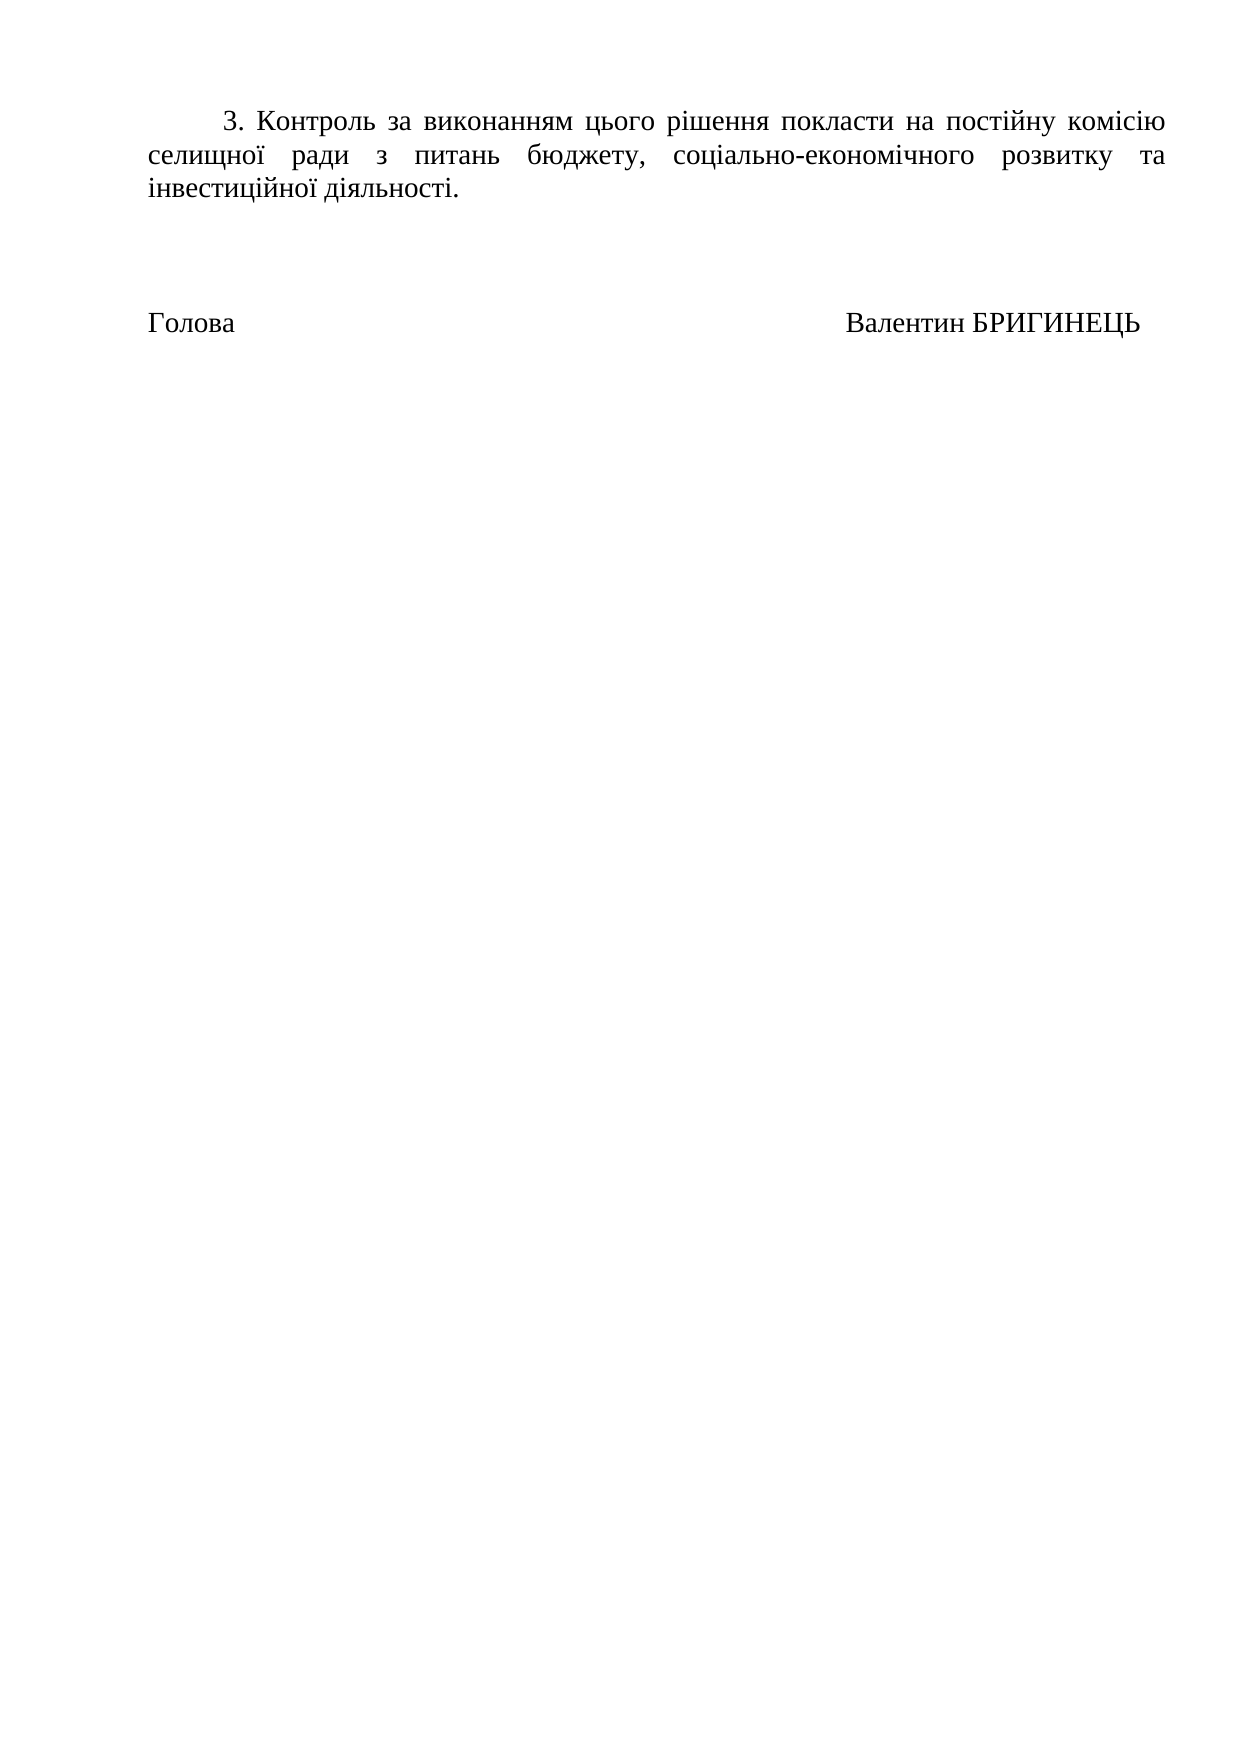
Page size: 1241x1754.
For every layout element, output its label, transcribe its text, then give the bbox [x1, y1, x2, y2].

text Голова Валентин БРИГИНЕЦЬ [148, 305, 1167, 338]
text 3. Контроль за виконанням цього рішення покласти на постійну комісію селищної ради з питань бюджету, соціально-економічного розвитку та інвестиційної діяльності. [148, 103, 1167, 204]
